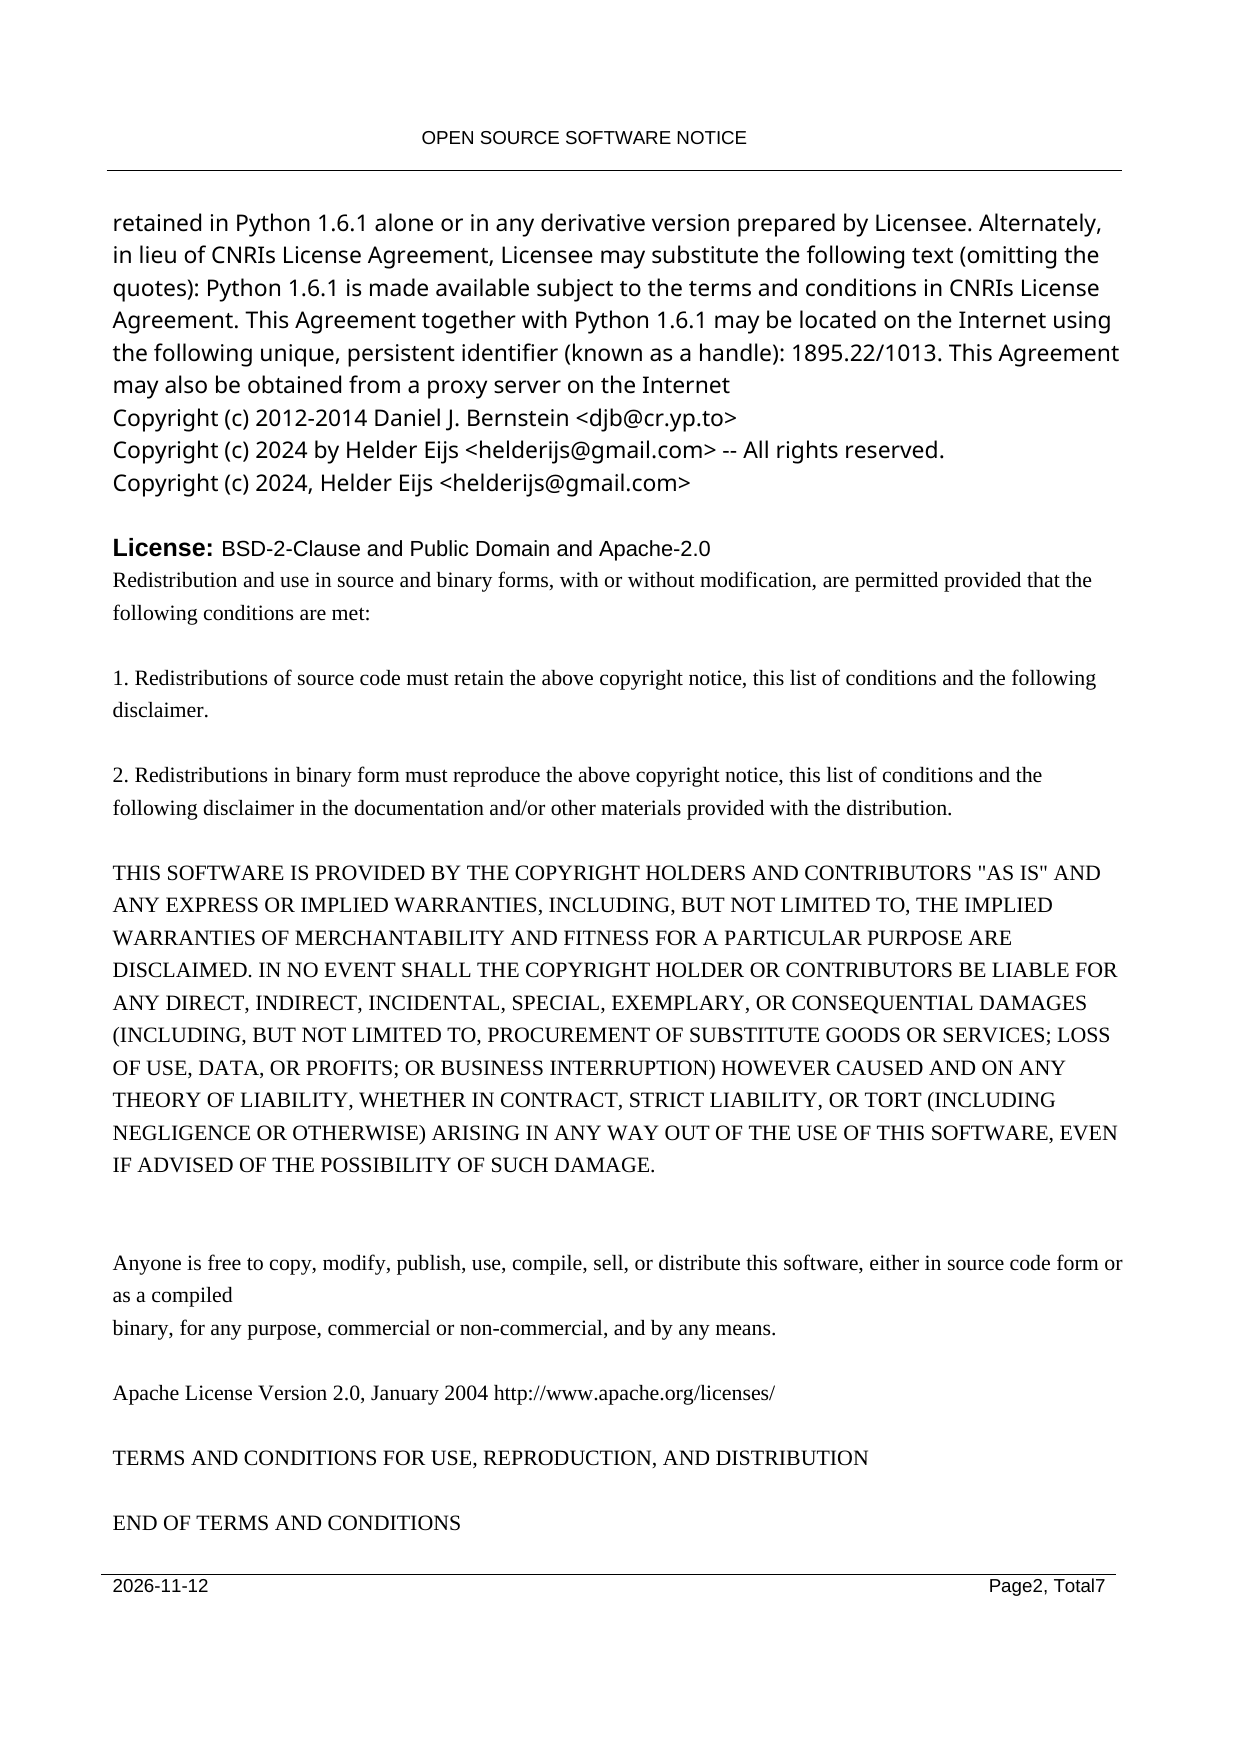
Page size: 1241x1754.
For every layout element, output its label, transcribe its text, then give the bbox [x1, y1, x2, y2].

text License: BSD-2-Clause and Public Domain and Apache-2.0 [112, 531, 1128, 564]
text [112, 206, 1128, 531]
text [112, 564, 1128, 1539]
